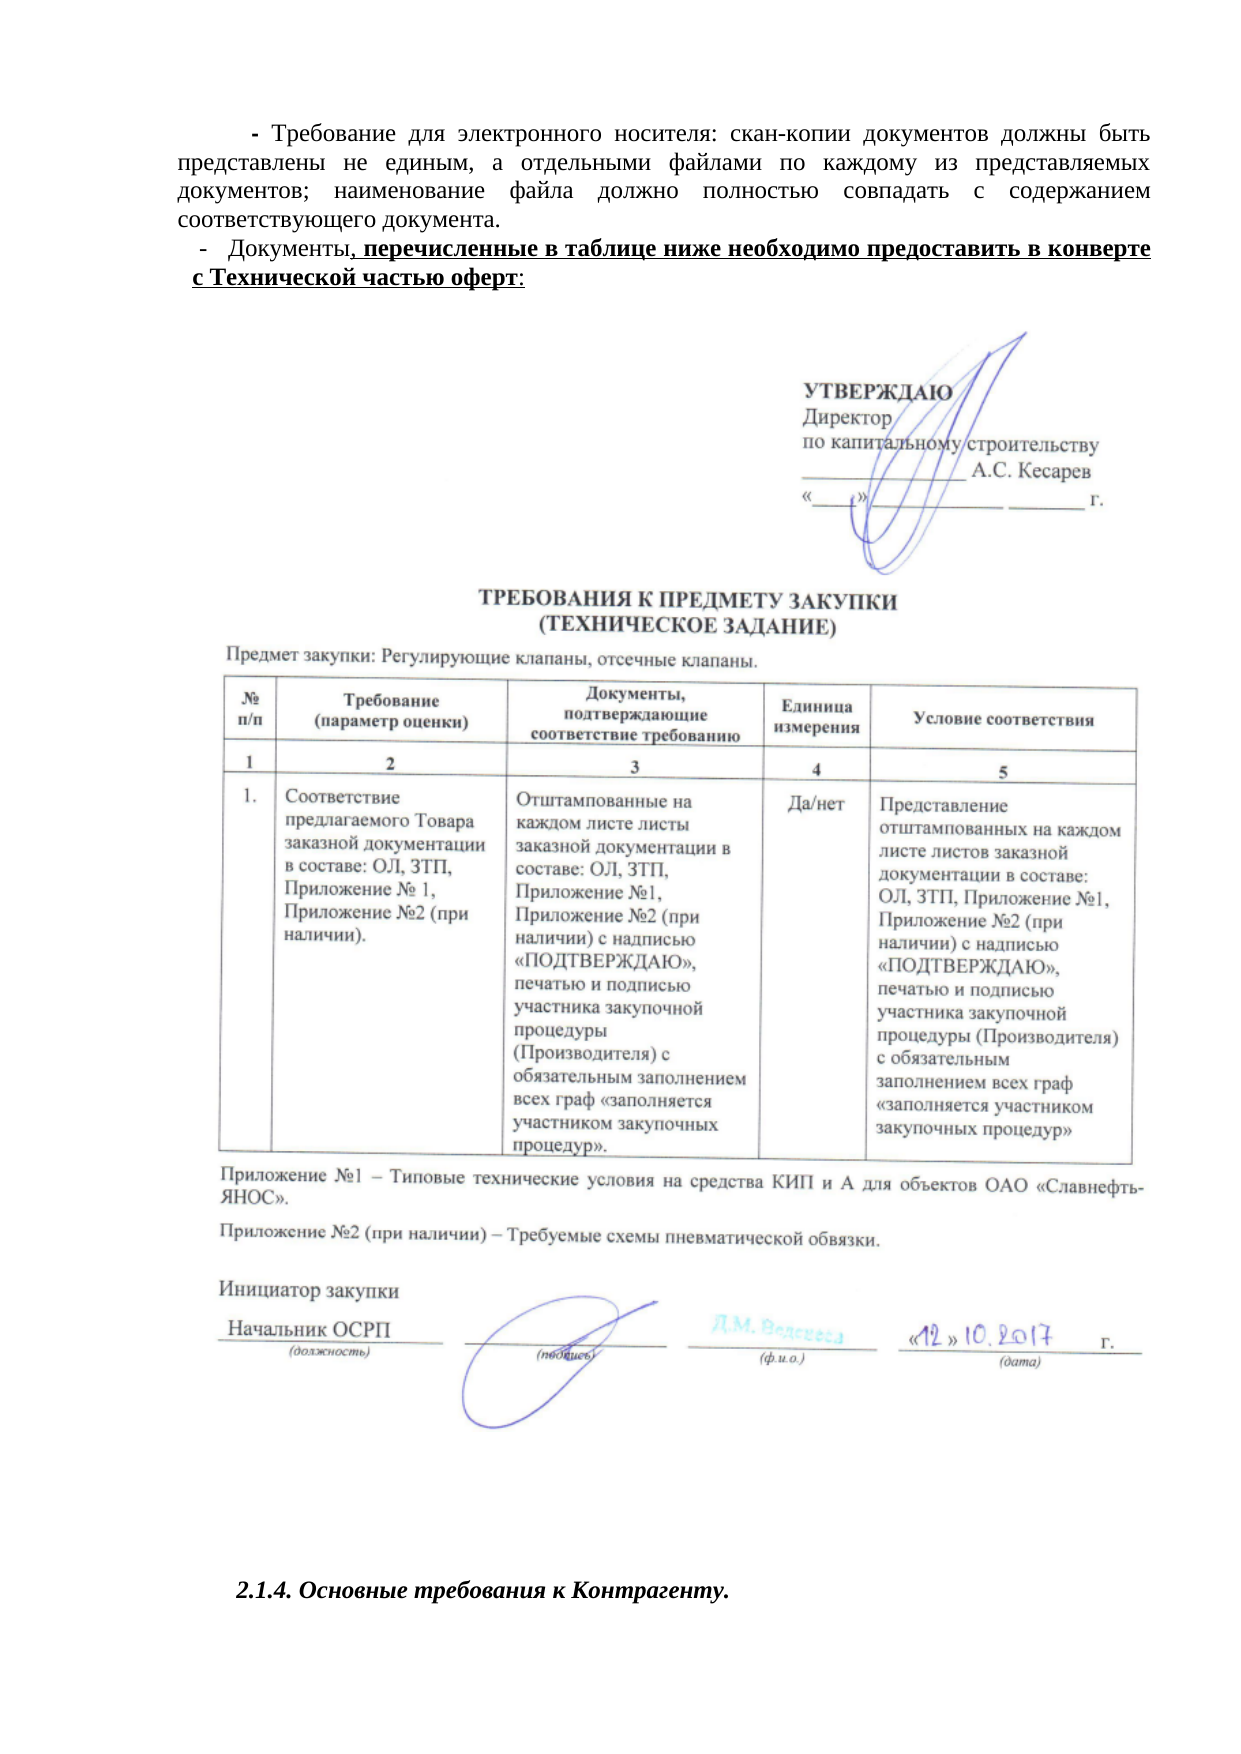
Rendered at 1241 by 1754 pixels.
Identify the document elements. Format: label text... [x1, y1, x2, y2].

text - Документы, перечисленные в таблице ниже необходимо предоставить в конверте с Технической частью оферт: [192, 233, 1152, 291]
text 2.1.4. Основные требования к Контрагенту. [236, 1575, 1152, 1604]
picture [192, 319, 1167, 1432]
text - Требование для электронного носителя: скан-копии документов должны быть представлены не единым, а отдельными файлами по каждому из представляемых документов; наименование файла должно полностью совпадать с содержанием соответствующего документа. [177, 118, 1152, 233]
